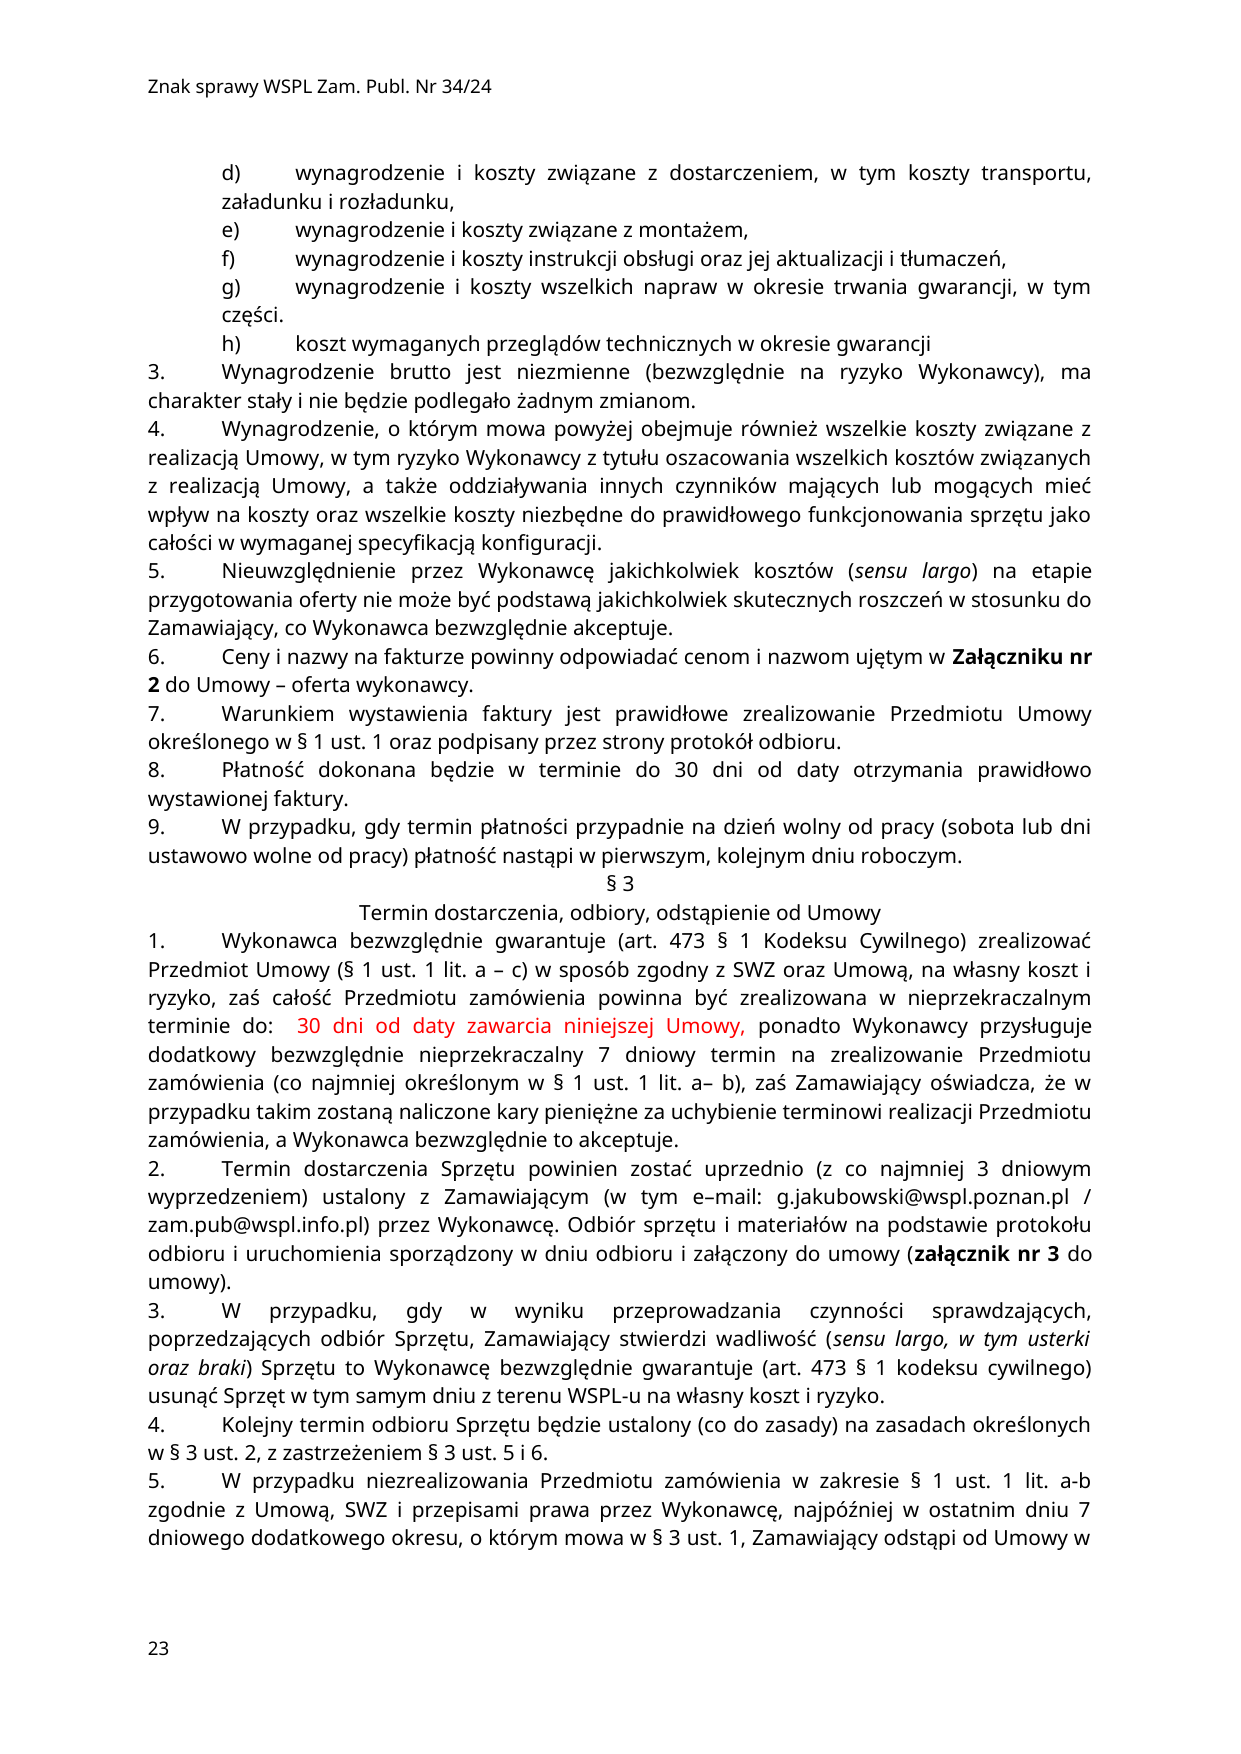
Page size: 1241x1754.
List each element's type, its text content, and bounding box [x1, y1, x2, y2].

text 1. Wykonawca bezwzględnie gwarantuje (art. 473 § 1 Kodeksu Cywilnego) zrealizować Przedmiot Umowy (§ 1 ust. 1 lit. a – c) w sposób zgodny z SWZ oraz Umową, na własny koszt i ryzyko, zaś całość Przedmiotu zamówienia powinna być zrealizowana w nieprzekraczalnym terminie do: 30 dni od daty zawarcia niniejszej Umowy, ponadto Wykonawcy przysługuje dodatkowy bezwzględnie nieprzekraczalny 7 dniowy termin na zrealizowanie Przedmiotu zamówienia (co najmniej określonym w § 1 ust. 1 lit. a– b), zaś Zamawiający oświadcza, że w przypadku takim zostaną naliczone kary pieniężne za uchybienie terminowi realizacji Przedmiotu zamówienia, a Wykonawca bezwzględnie to akceptuje. [148, 926, 1092, 1154]
text 7. Warunkiem wystawienia faktury jest prawidłowe zrealizowanie Przedmiotu Umowy określonego w § 1 ust. 1 oraz podpisany przez strony protokół odbioru. [148, 699, 1092, 756]
text 5. Nieuwzględnienie przez Wykonawcę jakichkolwiek kosztów (sensu largo) na etapie przygotowania oferty nie może być podstawą jakichkolwiek skutecznych roszczeń w stosunku do Zamawiający, co Wykonawca bezwzględnie akceptuje. [148, 557, 1092, 642]
text 3. Wynagrodzenie brutto jest niezmienne (bezwzględnie na ryzyko Wykonawcy), ma charakter stały i nie będzie podlegało żadnym zmianom. [148, 357, 1092, 414]
text 8. Płatność dokonana będzie w terminie do 30 dni od daty otrzymania prawidłowo wystawionej faktury. [148, 756, 1092, 812]
text § 3 [148, 869, 1092, 898]
text d) wynagrodzenie i koszty związane z dostarczeniem, w tym koszty transportu, załadunku i rozładunku, [221, 158, 1092, 215]
text 4. Wynagrodzenie, o którym mowa powyżej obejmuje również wszelkie koszty związane z realizacją Umowy, w tym ryzyko Wykonawcy z tytułu oszacowania wszelkich kosztów związanych z realizacją Umowy, a także oddziaływania innych czynników mających lub mogących mieć wpływ na koszty oraz wszelkie koszty niezbędne do prawidłowego funkcjonowania sprzętu jako całości w wymaganej specyfikacją konfiguracji. [148, 414, 1092, 557]
text Termin dostarczenia, odbiory, odstąpienie od Umowy [148, 898, 1092, 926]
text 9. W przypadku, gdy termin płatności przypadnie na dzień wolny od pracy (sobota lub dni ustawowo wolne od pracy) płatność nastąpi w pierwszym, kolejnym dniu roboczym. [148, 812, 1092, 869]
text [148, 1467, 1092, 1552]
text 4. Kolejny termin odbioru Sprzętu będzie ustalony (co do zasady) na zasadach określonych w § 3 ust. 2, z zastrzeżeniem § 3 ust. 5 i 6. [148, 1410, 1092, 1467]
text g) wynagrodzenie i koszty wszelkich napraw w okresie trwania gwarancji, w tym części. [221, 272, 1092, 329]
text 2. Termin dostarczenia Sprzętu powinien zostać uprzednio (z co najmniej 3 dniowym wyprzedzeniem) ustalony z Zamawiającym (w tym e–mail: g.jakubowski@wspl.poznan.pl / zam.pub@wspl.info.pl) przez Wykonawcę. Odbiór sprzętu i materiałów na podstawie protokołu odbioru i uruchomienia sporządzony w dniu odbioru i załączony do umowy (załącznik nr 3 do umowy). [148, 1154, 1092, 1296]
text 6. Ceny i nazwy na fakturze powinny odpowiadać cenom i nazwom ujętym w Załączniku nr 2 do Umowy – oferta wykonawcy. [148, 642, 1092, 699]
text 3. W przypadku, gdy w wyniku przeprowadzania czynności sprawdzających, poprzedzających odbiór Sprzętu, Zamawiający stwierdzi wadliwość (sensu largo, w tym usterki oraz braki) Sprzętu to Wykonawcę bezwzględnie gwarantuje (art. 473 § 1 kodeksu cywilnego) usunąć Sprzęt w tym samym dniu z terenu WSPL-u na własny koszt i ryzyko. [148, 1296, 1092, 1410]
text f) wynagrodzenie i koszty instrukcji obsługi oraz jej aktualizacji i tłumaczeń, [221, 244, 1092, 272]
text h) koszt wymaganych przeglądów technicznych w okresie gwarancji [221, 329, 1092, 357]
text e) wynagrodzenie i koszty związane z montażem, [221, 215, 1092, 244]
